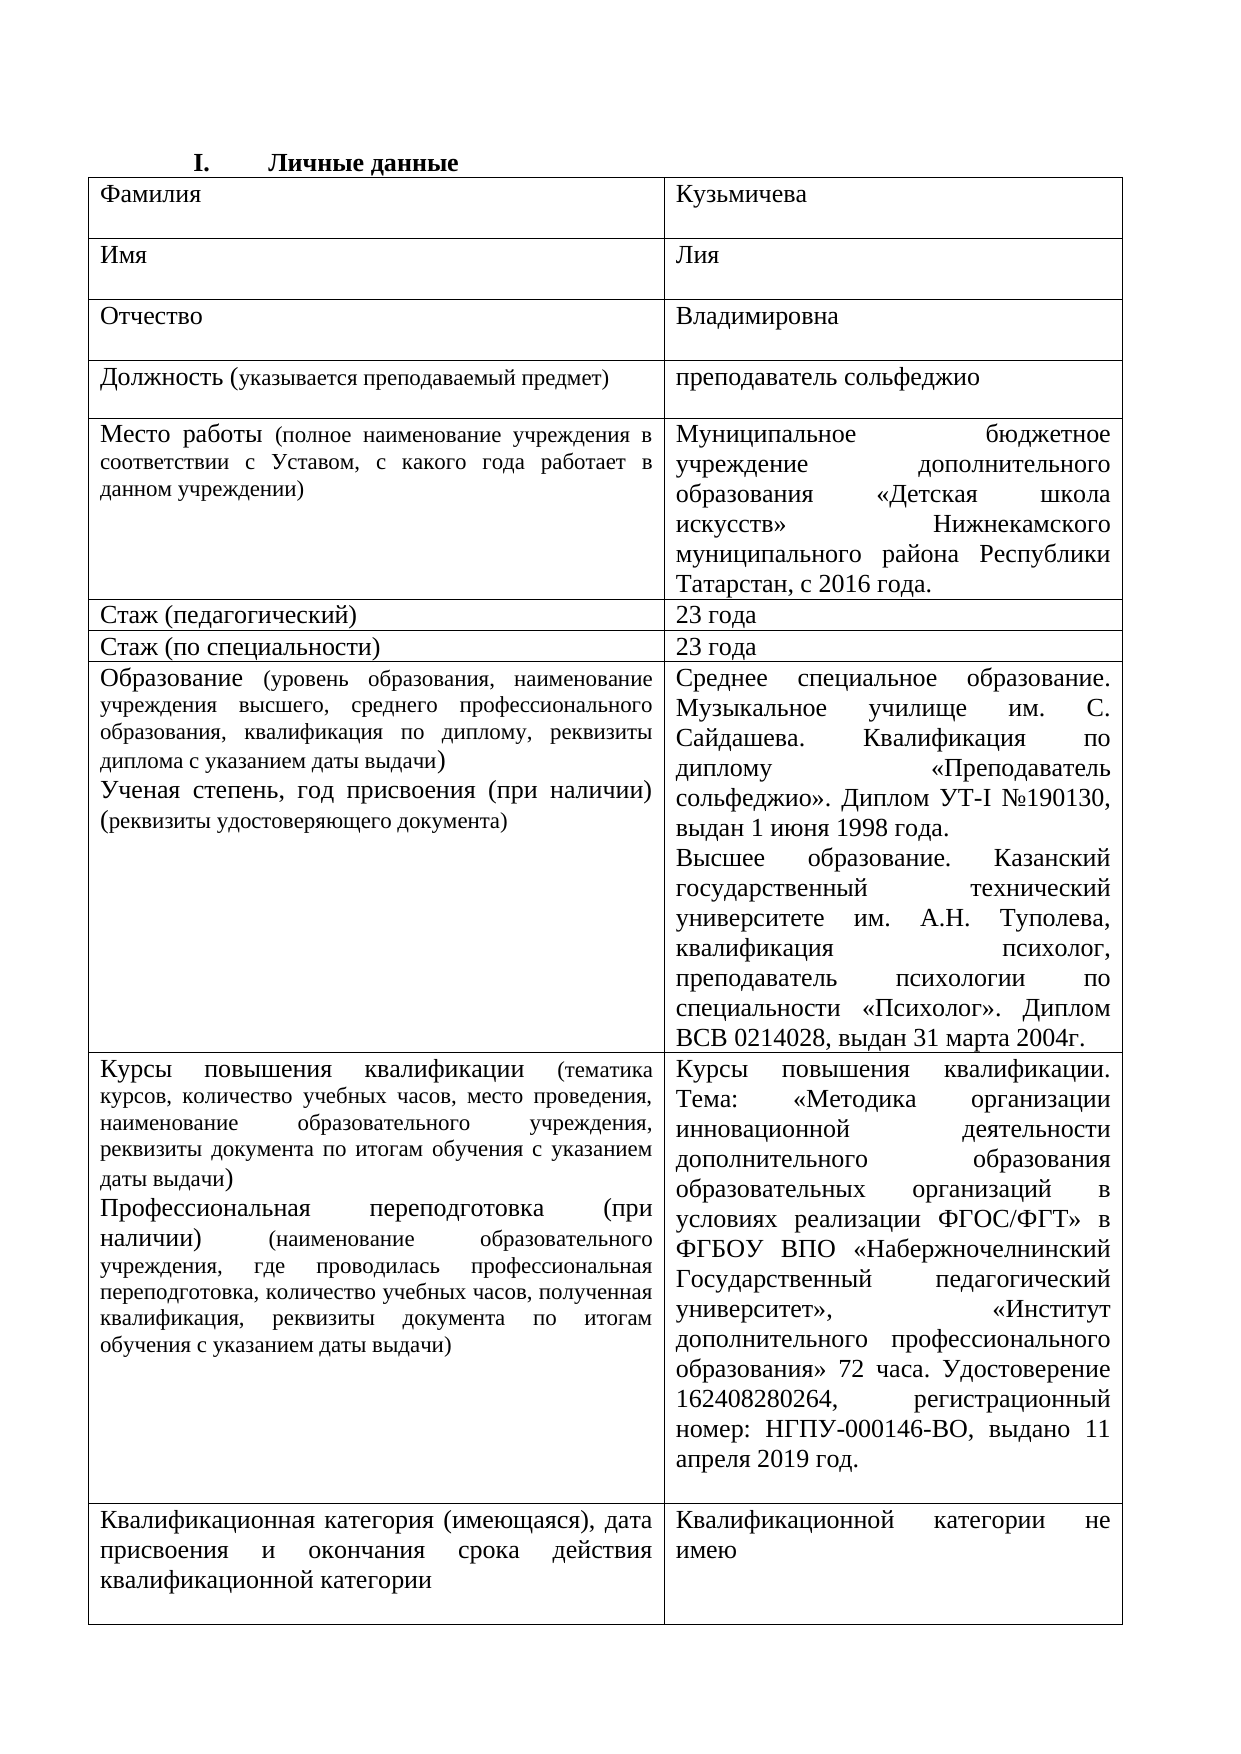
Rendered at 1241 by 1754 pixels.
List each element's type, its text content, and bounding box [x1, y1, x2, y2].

table_cell Курсы повышения квалификации. Тема: «Методика организации инновационной деятельности дополнительного образования образовательных организаций в условиях реализации ФГОС/ФГТ» в ФГБОУ ВПО «Набержночелнинский Государственный педагогический университет», «Институт дополнительного профессионального образования» 72 часа. Удостоверение 162408280264, регистрационный номер: НГПУ-000146-ВО, выдано 11 апреля 2019 год. [665, 1053, 1122, 1503]
table_cell 23 года [665, 600, 1122, 629]
table_cell преподаватель сольфеджио [665, 361, 1122, 417]
table_cell Квалификационной категории не имею [665, 1504, 1122, 1624]
table_cell 23 года [665, 631, 1122, 661]
table_cell Муниципальное бюджетное учреждение дополнительного образования «Детская школа искусств» Нижнекамского муниципального района Республики Татарстан, с 2016 года. [665, 419, 1122, 598]
table_cell Должность (указывается преподаваемый предмет) [89, 361, 664, 417]
list Личные данные [193, 147, 1181, 177]
table_cell Стаж (по специальности) [89, 631, 664, 661]
table_header Кузьмичева [665, 178, 1122, 238]
table_cell Место работы (полное наименование учреждения в соответствии с Уставом, с какого года работает в данном учреждении) [89, 419, 664, 598]
table_cell Отчество [89, 300, 664, 360]
table_cell Лия [665, 239, 1122, 299]
table_cell Имя [89, 239, 664, 299]
table_cell Курсы повышения квалификации (тематика курсов, количество учебных часов, место проведения, наименование образовательного учреждения, реквизиты документа по итогам обучения с указанием даты выдачи) Профессиональная переподготовка (при наличии) (наименование образовательного учреждения, где проводилась профессиональная переподготовка, количество учебных часов, полученная квалификация, реквизиты документа по итогам обучения с указанием даты выдачи) [89, 1053, 664, 1503]
table_cell Стаж (педагогический) [89, 600, 664, 629]
table_cell Образование (уровень образования, наименование учреждения высшего, среднего профессионального образования, квалификация по диплому, реквизиты диплома с указанием даты выдачи) Ученая степень, год присвоения (при наличии) (реквизиты удостоверяющего документа) [89, 662, 664, 1052]
table_cell Квалификационная категория (имеющаяся), дата присвоения и окончания срока действия квалификационной категории [89, 1504, 664, 1624]
table_header Фамилия [89, 178, 664, 238]
table_cell Владимировна [665, 300, 1122, 360]
table_cell Среднее специальное образование. Музыкальное училище им. С. Сайдашева. Квалификация по диплому «Преподаватель сольфеджио». Диплом УТ-I №190130, выдан 1 июня 1998 года. Высшее образование. Казанский государственный технический университете им. А.Н. Туполева, квалификация психолог, преподаватель психологии по специальности «Психолог». Диплом ВСВ 0214028, выдан 31 марта 2004г. [665, 662, 1122, 1052]
